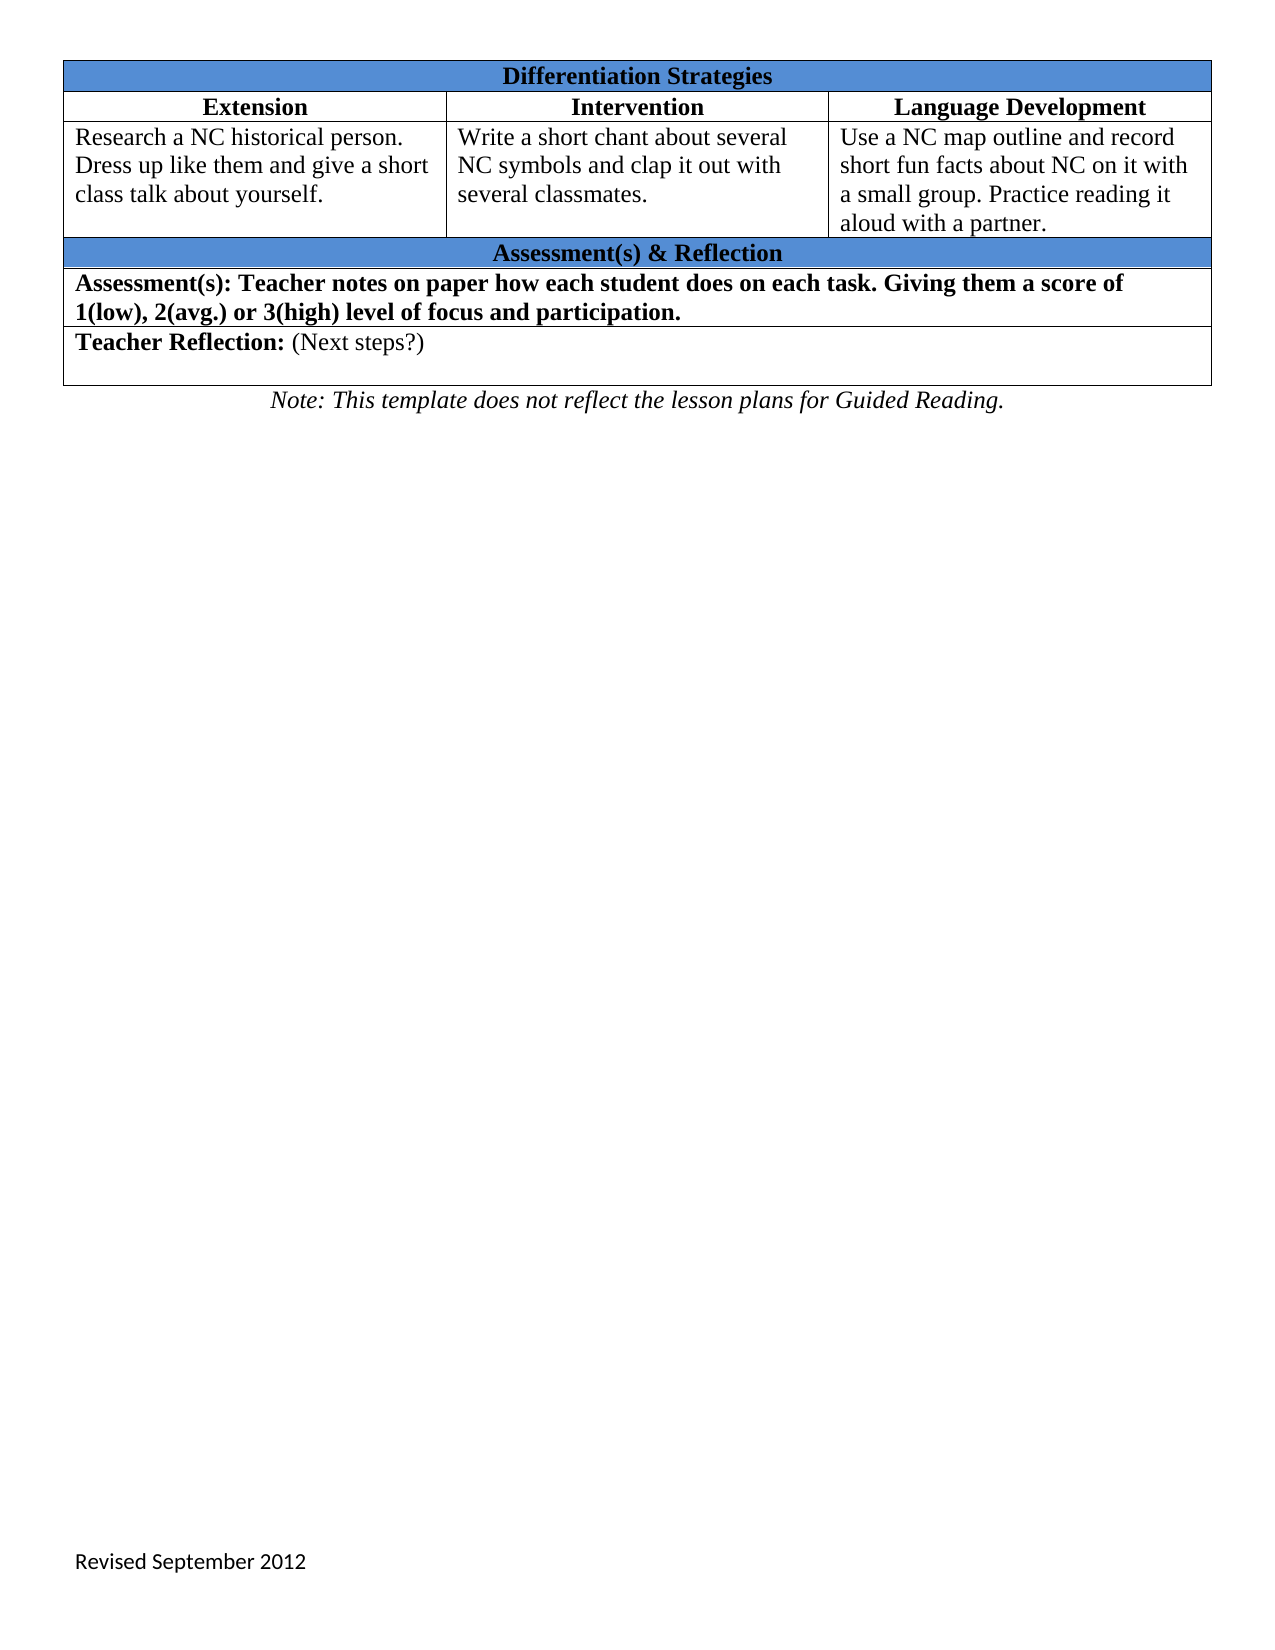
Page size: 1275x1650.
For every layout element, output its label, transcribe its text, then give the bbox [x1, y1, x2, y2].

table_cell Use a NC map outline and record short fun facts about NC on it with a small group. Practice reading it aloud with a partner. [829, 122, 1211, 237]
text Note: This template does not reflect the lesson plans for Guided Reading. [75, 386, 1200, 414]
table_cell Teacher Reflection: (Next steps?) [64, 327, 1211, 384]
table_cell Assessment(s): Teacher notes on paper how each student does on each task. Giving them a score of 1(low), 2(avg.) or 3(high) level of focus and participation. [64, 269, 1211, 326]
table_cell Intervention [447, 92, 828, 121]
table_cell Assessment(s) & Reflection [64, 238, 1211, 267]
table_cell Language Development [829, 92, 1211, 121]
table_cell Research a NC historical person. Dress up like them and give a short class talk about yourself. [64, 122, 446, 237]
table_cell Differentiation Strategies [64, 61, 1211, 91]
table_cell Extension [64, 92, 446, 121]
table_cell Write a short chant about several NC symbols and clap it out with several classmates. [447, 122, 828, 237]
